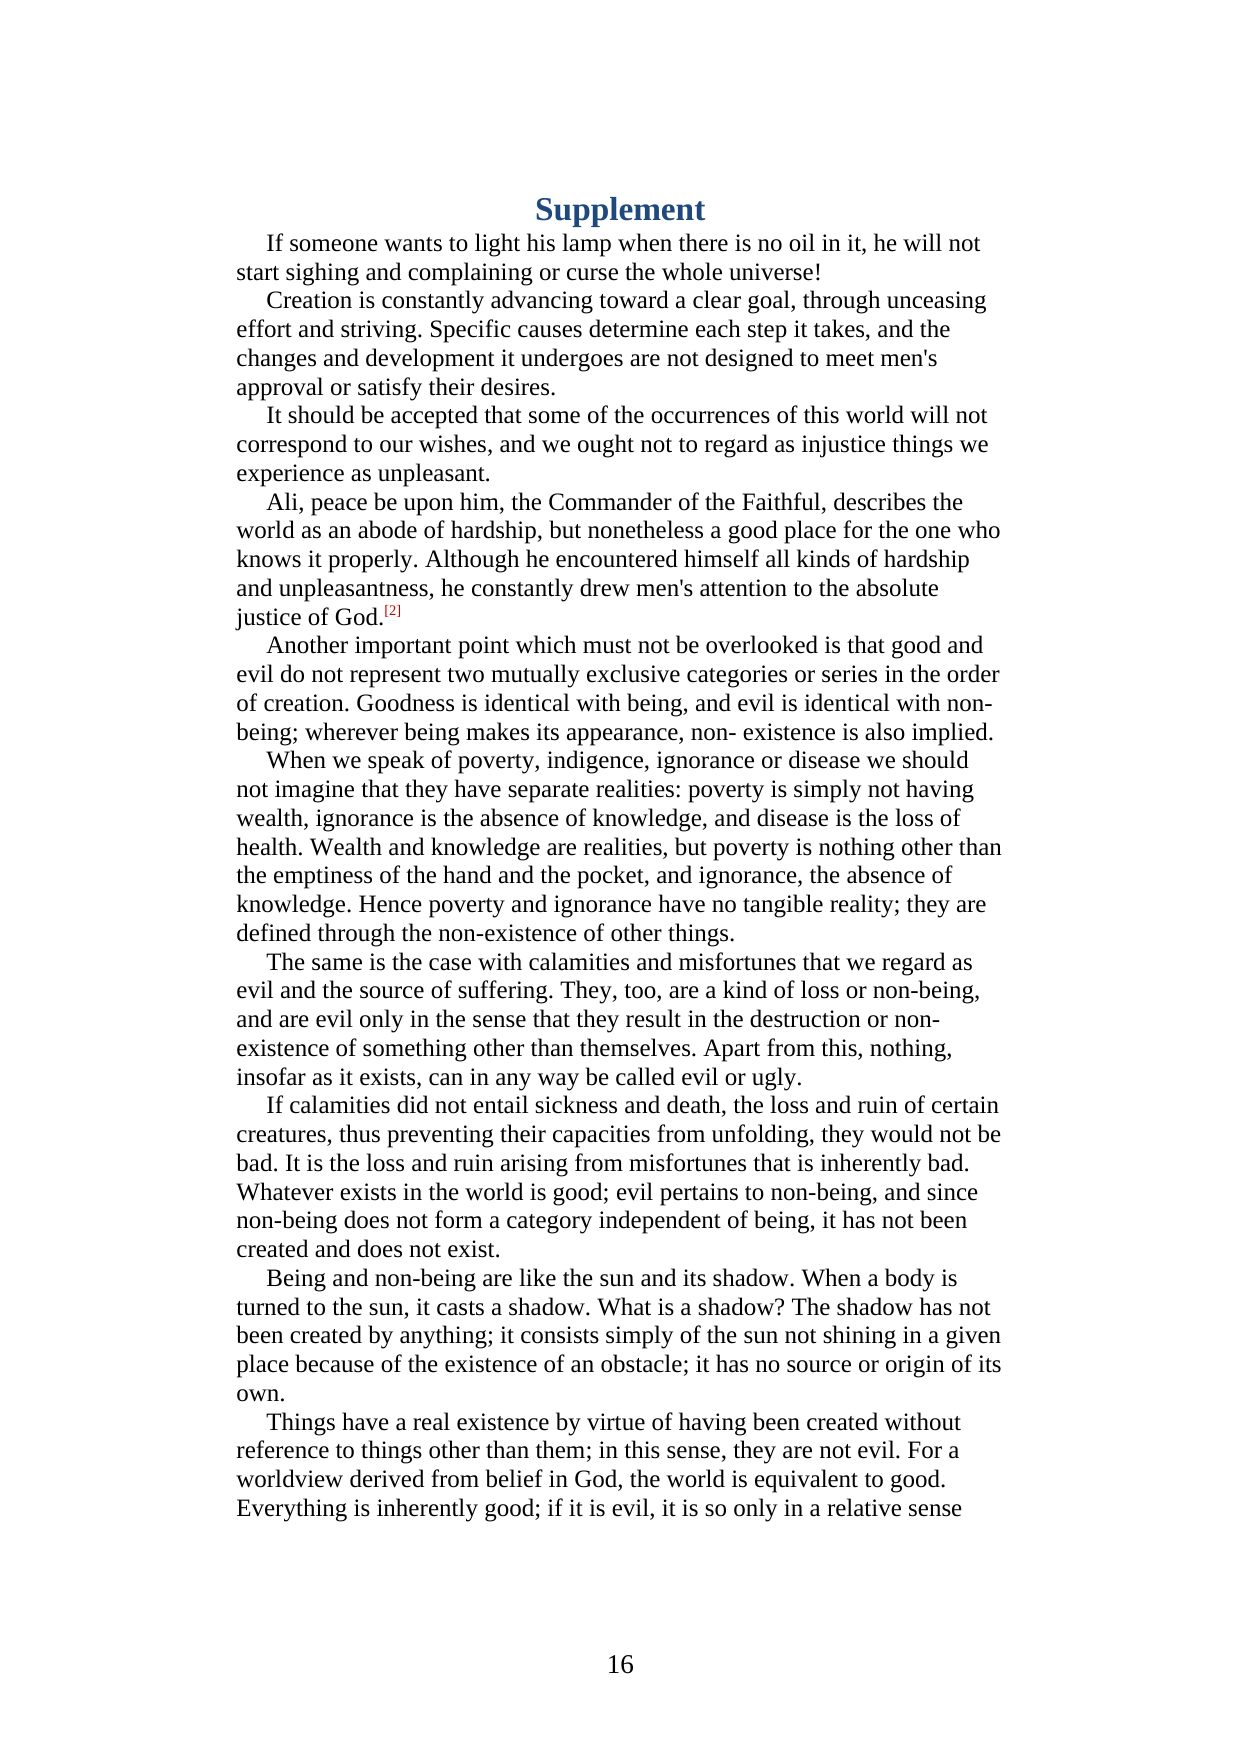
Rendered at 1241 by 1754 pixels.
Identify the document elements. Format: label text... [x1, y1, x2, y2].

text When we speak of poverty, indigence, ignorance or disease we should not imagine that they have separate realities: poverty is simply not having wealth, ignorance is the absence of knowledge, and disease is the loss of health. Wealth and knowledge are realities, but poverty is nothing other than the emptiness of the hand and the pocket, and ignorance, the absence of knowledge. Hence poverty and ignorance have no tangible reality; they are defined through the non-existence of other things. [236, 746, 1004, 947]
text The same is the case with calamities and misfortunes that we regard as evil and the source of suffering. They, too, are a kind of loss or non-being, and are evil only in the sense that they result in the destruction or non-existence of something other than themselves. Apart from this, nothing, insofar as it exists, can in any way be called evil or ugly. [236, 947, 1004, 1091]
text Another important point which must not be overlooked is that good and evil do not represent two mutually exclusive categories or series in the order of creation. Goodness is identical with being, and evil is identical with non-being; wherever being makes its appearance, non- existence is also implied. [236, 631, 1004, 746]
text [236, 1407, 1004, 1522]
text If calamities did not entail sickness and death, the loss and ruin of certain creatures, thus preventing their capacities from unfolding, they would not be bad. It is the loss and ruin arising from misfortunes that is inherently bad. Whatever exists in the world is good; evil pertains to non-being, and since non-being does not form a category independent of being, it has not been created and does not exist. [236, 1091, 1004, 1263]
text Ali, peace be upon him, the Commander of the Faithful, describes the world as an abode of hardship, but nonetheless a good place for the one who knows it properly. Although he encountered himself all kinds of hardship and unpleasantness, he constantly drew men's attention to the absolute justice of God.[2] [236, 487, 1004, 631]
text It should be accepted that some of the occurrences of this world will not correspond to our wishes, and we ought not to regard as injustice things we experience as unpleasant. [236, 401, 1004, 487]
text Being and non-being are like the sun and its shadow. When a body is turned to the sun, it casts a shadow. What is a shadow? The shadow has not been created by anything; it consists simply of the sun not shining in a given place because of the existence of an obstacle; it has no source or origin of its own. [236, 1263, 1004, 1407]
text Creation is constantly advancing toward a clear goal, through unceasing effort and striving. Specific causes determine each step it takes, and the changes and development it undergoes are not designed to meet men's approval or satisfy their desires. [236, 286, 1004, 401]
subtitle Supplement [236, 190, 1004, 228]
text If someone wants to light his lamp when there is no oil in it, he will not start sighing and complaining or curse the whole universe! [236, 228, 1004, 286]
